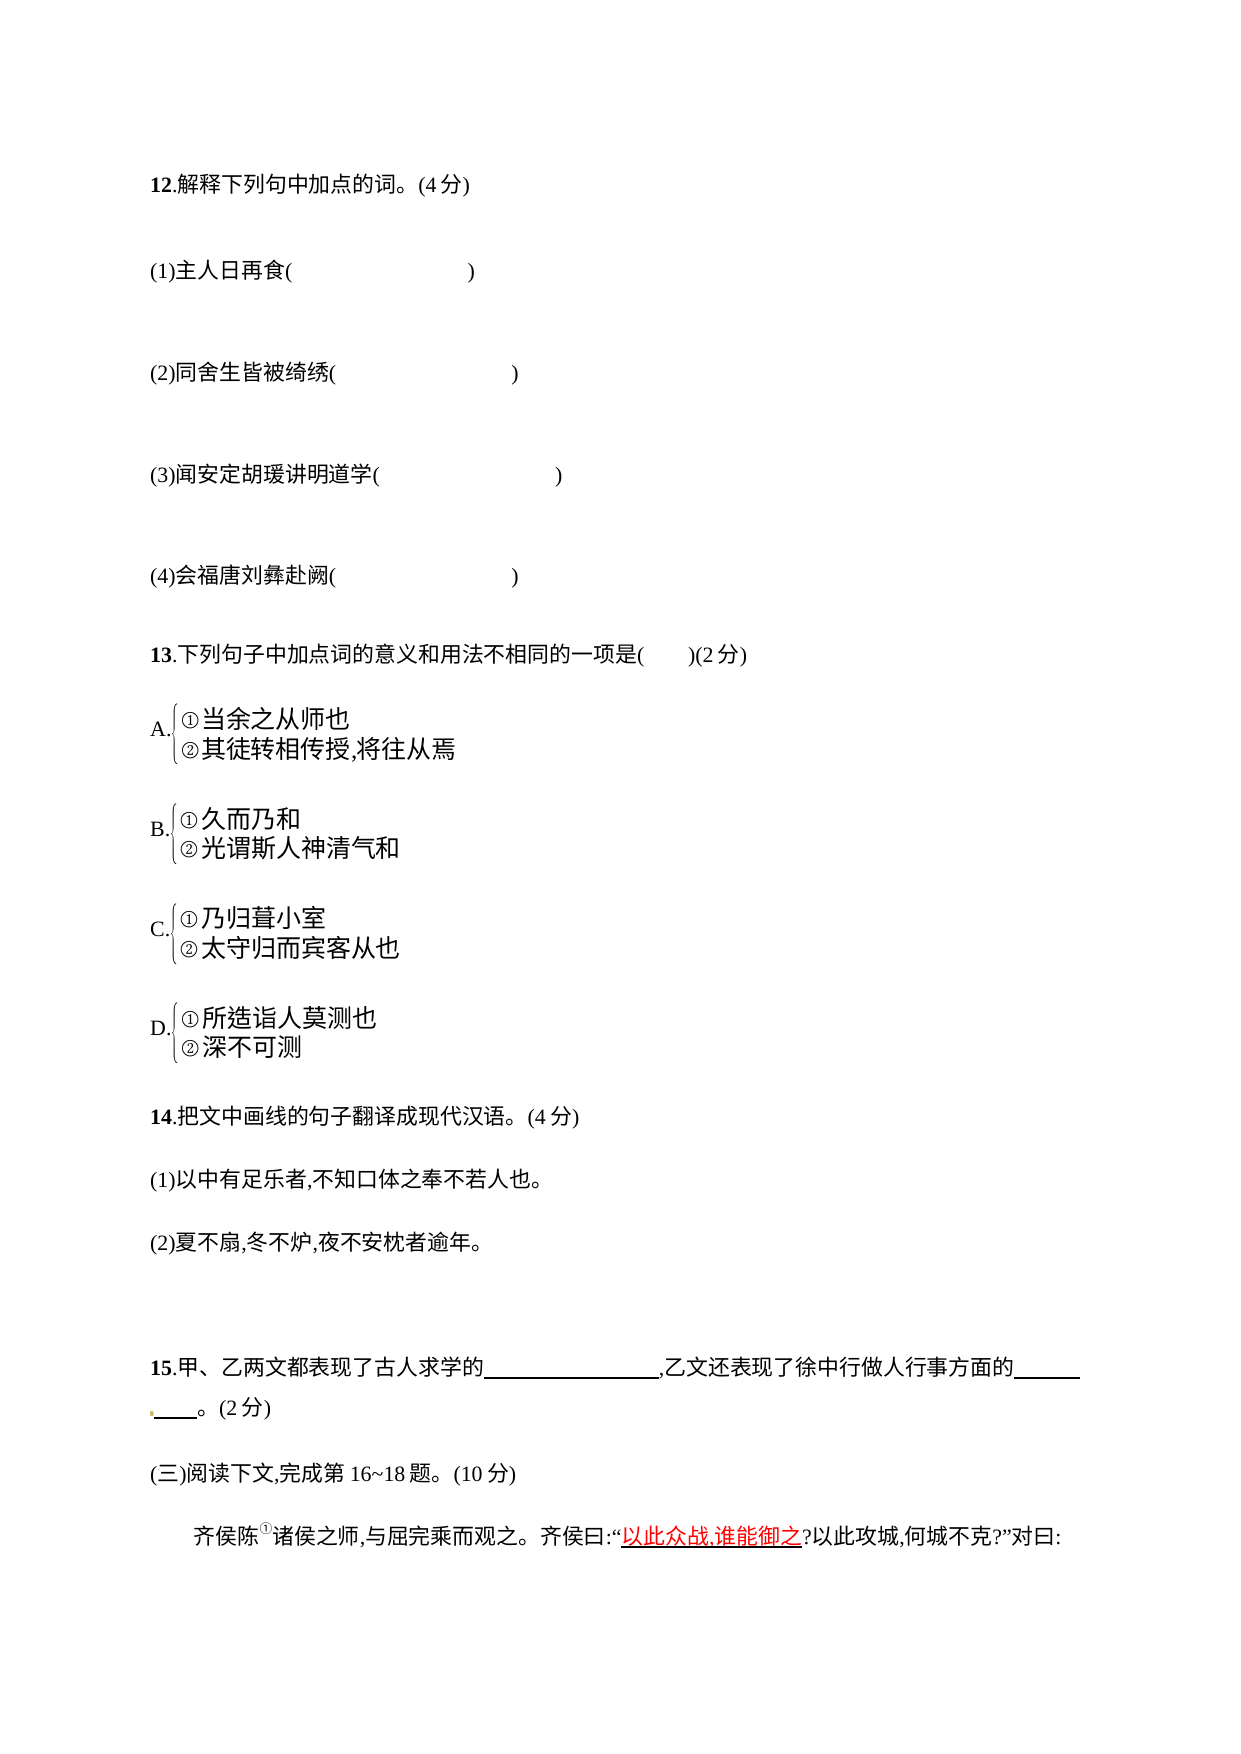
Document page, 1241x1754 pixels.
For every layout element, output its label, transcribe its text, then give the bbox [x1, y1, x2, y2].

text (三)阅读下文,完成第16~18题。(10分)[来源:Z#xx#k.Com] [150, 1453, 1090, 1491]
text 14.把文中画线的句子翻译成现代汉语。(4分) [150, 1096, 1090, 1133]
text 15.甲、乙两文都表现了古人求学的 ,乙文还表现了徐中行做人行事方面的 。(2分) [150, 1347, 1090, 1428]
text C. [150, 897, 1090, 972]
text (1)主人日再食( ) [150, 227, 1090, 302]
text 12.解释下列句中加点的词。(4分) [150, 164, 1090, 202]
text (3)闻安定胡瑗讲明道学( ) [150, 431, 1090, 506]
text D. [150, 996, 1090, 1071]
text (2)夏不扇,冬不炉,夜不安枕者逾年。[来源:学科网] [150, 1222, 1090, 1259]
text 13.下列句子中加点词的意义和用法不相同的一项是( )(2分) [150, 634, 1090, 672]
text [150, 1516, 1090, 1554]
text (1)以中有足乐者,不知口体之奉不若人也。 [150, 1159, 1090, 1196]
text B. [150, 797, 1090, 872]
text (4)会福唐刘彝赴阙( ) [150, 533, 1090, 608]
text A. [150, 698, 1090, 773]
text (2)同舍生皆被绮绣( ) [150, 329, 1090, 404]
